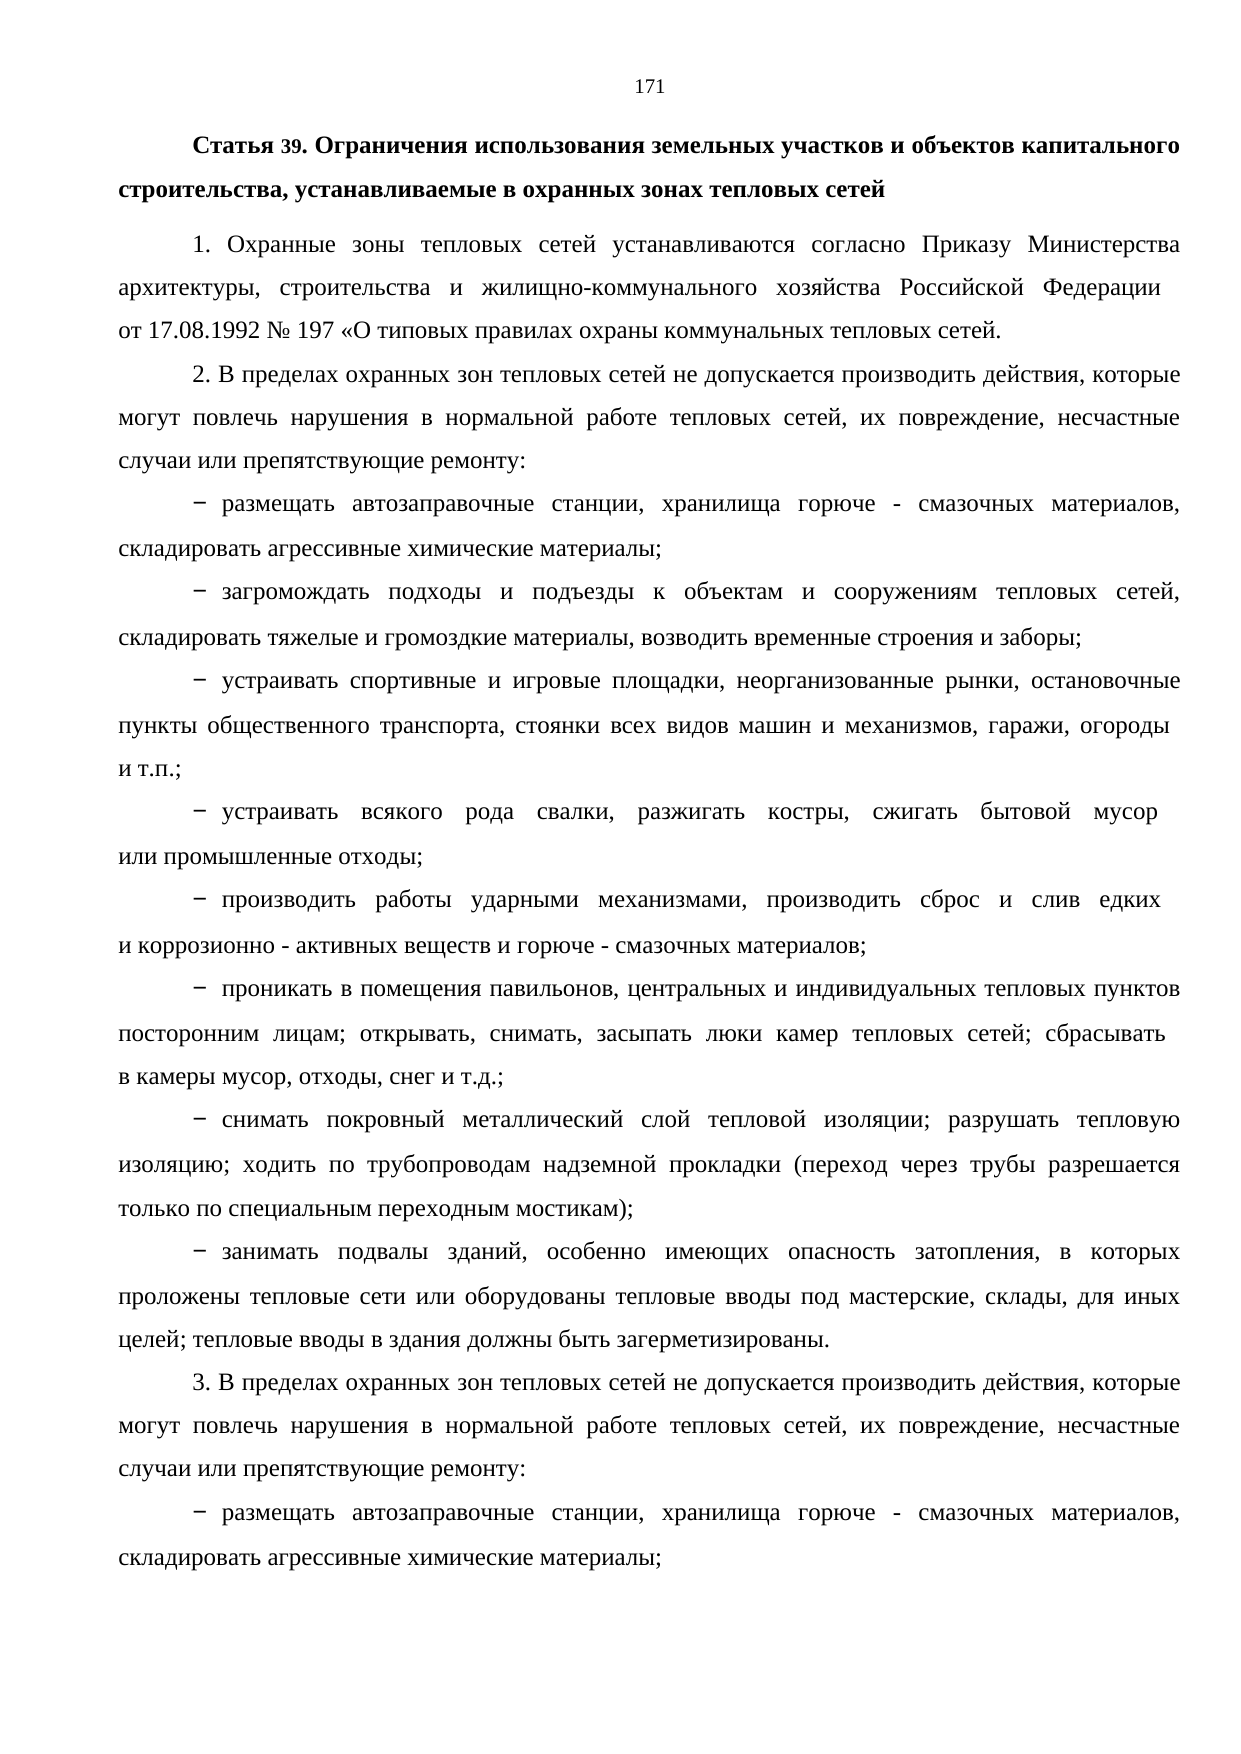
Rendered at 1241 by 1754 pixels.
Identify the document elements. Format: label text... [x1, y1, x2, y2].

list размещать автозаправочные станции, хранилища горюче - смазочных материалов, складировать агрессивные химические материалы; [118, 488, 1181, 562]
list загромождать подходы и подъезды к объектам и сооружениям тепловых сетей, складировать тяжелые и громоздкие материалы, возводить временные строения и заборы; [118, 576, 1181, 650]
list устраивать спортивные и игровые площадки, неорганизованные рынки, остановочные пункты общественного транспорта, стоянки всех видов машин и механизмов, гаражи, огороды и т.п.; [118, 665, 1181, 782]
list Статья 39. Ограничения использования земельных участков и объектов капитального строительства, устанавливаемые в охранных зонах тепловых сетей [118, 131, 1181, 202]
list снимать покровный металлический слой тепловой изоляции; разрушать тепловую изоляцию; ходить по трубопроводам надземной прокладки (переход через трубы разрешается только по специальным переходным мостикам); [118, 1104, 1181, 1221]
text 1. Охранные зоны тепловых сетей устанавливаются согласно Приказу Министерства архитектуры, строительства и жилищно-коммунального хозяйства Российской Федерации от 17.08.1992 № 197 «О типовых правилах охраны коммунальных тепловых сетей. [118, 229, 1181, 344]
list проникать в помещения павильонов, центральных и индивидуальных тепловых пунктов посторонним лицам; открывать, снимать, засыпать люки камер тепловых сетей; сбрасывать в камеры мусор, отходы, снег и т.д.; [118, 973, 1181, 1090]
list занимать подвалы зданий, особенно имеющих опасность затопления, в которых проложены тепловые сети или оборудованы тепловые вводы под мастерские, склады, для иных целей; тепловые вводы в здания должны быть загерметизированы. [118, 1236, 1181, 1353]
list производить работы ударными механизмами, производить сброс и слив едких и коррозионно - активных веществ и горюче - смазочных материалов; [118, 884, 1181, 958]
text 3. В пределах охранных зон тепловых сетей не допускается производить действия, которые могут повлечь нарушения в нормальной работе тепловых сетей, их повреждение, несчастные случаи или препятствующие ремонту: [118, 1367, 1181, 1482]
list устраивать всякого рода свалки, разжигать костры, сжигать бытовой мусор или промышленные отходы; [118, 796, 1181, 870]
text 2. В пределах охранных зон тепловых сетей не допускается производить действия, которые могут повлечь нарушения в нормальной работе тепловых сетей, их повреждение, несчастные случаи или препятствующие ремонту: [118, 359, 1181, 474]
list размещать автозаправочные станции, хранилища горюче - смазочных материалов, складировать агрессивные химические материалы; [118, 1497, 1181, 1571]
